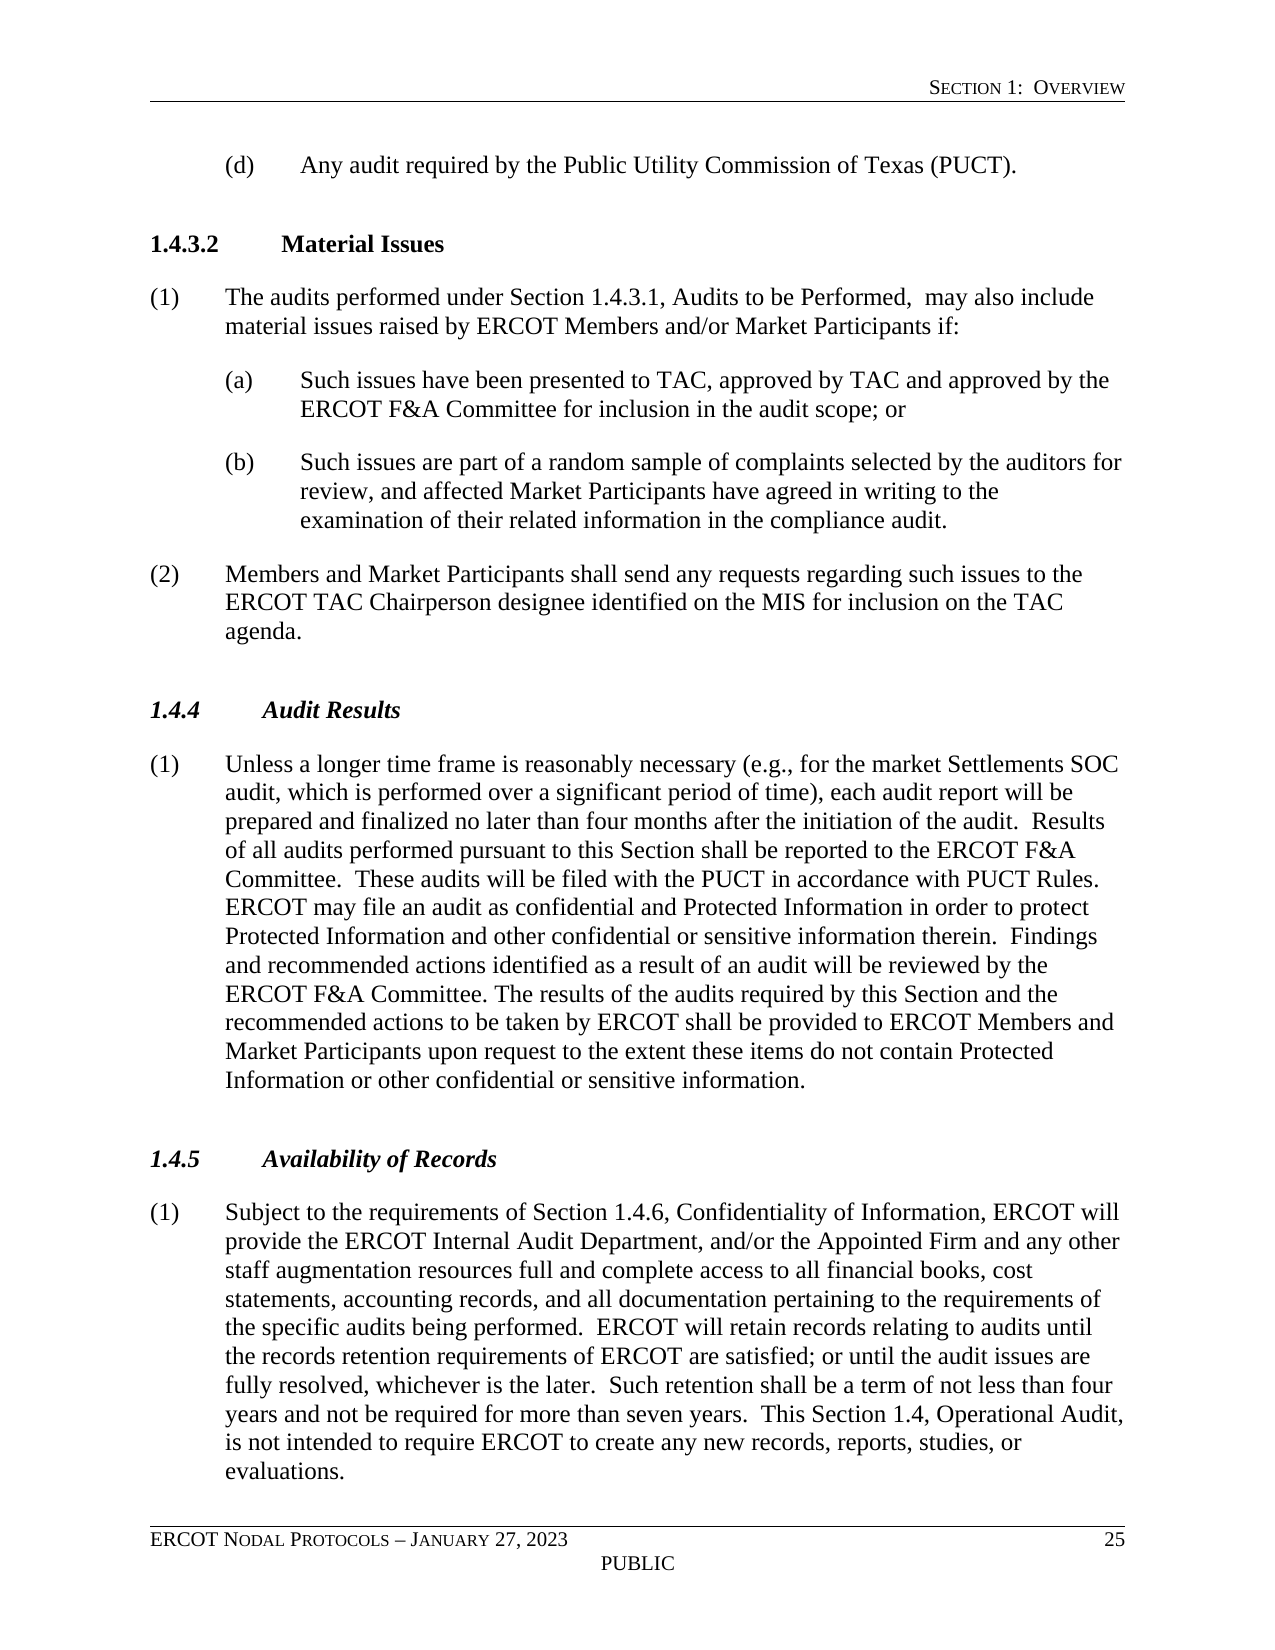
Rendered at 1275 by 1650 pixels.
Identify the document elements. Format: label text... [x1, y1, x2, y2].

text 1.4.5 Availability of Records [150, 1144, 1125, 1172]
text 1.4.4 Audit Results [150, 695, 1125, 724]
text (1) The audits performed under Section 1.4.3.1, Audits to be Performed, may also include material issues raised by ERCOT Members and/or Market Participants if: [150, 282, 1125, 340]
text (2) Members and Market Participants shall send any requests regarding such issues to the ERCOT TAC Chairperson designee identified on the MIS for inclusion on the TAC agenda. [150, 559, 1125, 645]
text (1) Unless a longer time frame is reasonably necessary (e.g., for the market Settlements SOC audit, which is performed over a significant period of time), each audit report will be prepared and finalized no later than four months after the initiation of the audit. Results of all audits performed pursuant to this Section shall be reported to the ERCOT F&A Committee. These audits will be filed with the PUCT in accordance with PUCT Rules. ERCOT may file an audit as confidential and Protected Information in order to protect Protected Information and other confidential or sensitive information therein. Findings and recommended actions identified as a result of an audit will be reviewed by the ERCOT F&A Committee. The results of the audits required by this Section and the recommended actions to be taken by ERCOT shall be provided to ERCOT Members and Market Participants upon request to the extent these items do not contain Protected Information or other confidential or sensitive information. [150, 749, 1125, 1094]
text (1) Subject to the requirements of Section 1.4.6, Confidentiality of Information, ERCOT will provide the ERCOT Internal Audit Department, and/or the Appointed Firm and any other staff augmentation resources full and complete access to all financial books, cost statements, accounting records, and all documentation pertaining to the requirements of the specific audits being performed. ERCOT will retain records relating to audits until the records retention requirements of ERCOT are satisfied; or until the audit issues are fully resolved, whichever is the later. Such retention shall be a term of not less than four years and not be required for more than seven years. This Section 1.4, Operational Audit, is not intended to require ERCOT to create any new records, reports, studies, or evaluations. [150, 1197, 1125, 1485]
list (b) Such issues are part of a random sample of complaints selected by the auditors for review, and affected Market Participants have agreed in writing to the examination of their related rmation in the compliance audit. [225, 447, 1125, 534]
list (a) Such issues have been presented to TAC, approved by TAC and approved by the ERCOT F&A Committee for inclusion in the audit scope; or [225, 365, 1125, 422]
text 1.4.3.2 Material Issues [150, 229, 1125, 257]
list (d) Any audit required by the Public Utility Commission of Texas (PUCT). [225, 150, 1125, 179]
